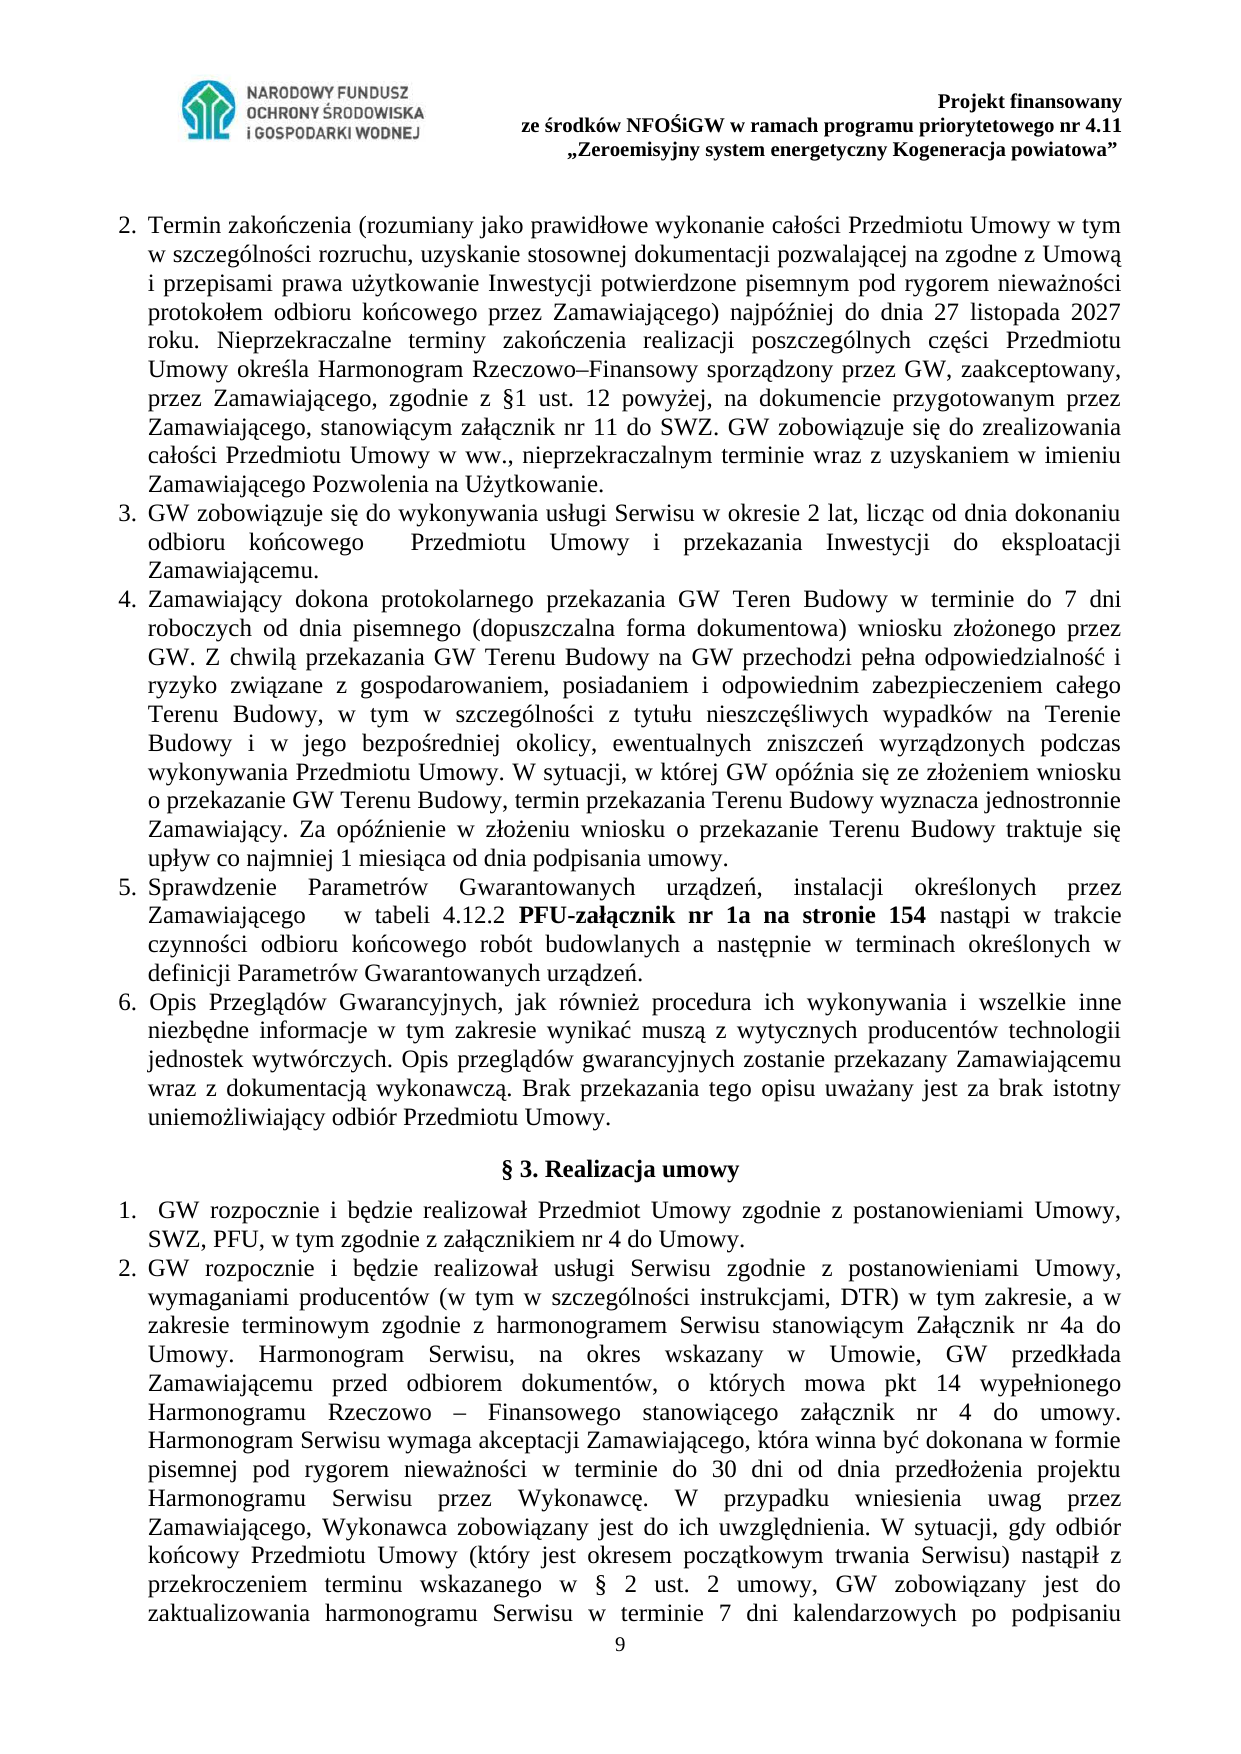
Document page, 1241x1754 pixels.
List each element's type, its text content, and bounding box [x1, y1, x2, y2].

text 5. Sprawdzenie Parametrów Gwarantowanych urządzeń, instalacji określonych przez Zamawiającego w tabeli 4.12.2 PFU-załącznik nr 1a na stronie 154 nastąpi w trakcie czynności odbioru końcowego robót budowlanych a następnie w terminach określonych w definicji Parametrów Gwarantowanych urządzeń. [118, 872, 1122, 987]
text 3. GW zobowiązuje się do wykonywania usługi Serwisu w okresie 2 lat, licząc od dnia dokonaniu odbioru końcowego Przedmiotu Umowy i przekazania Inwestycji do eksploatacji Zamawiającemu. [118, 498, 1122, 584]
text 1. GW rozpocznie i będzie realizował Przedmiot Umowy zgodnie z postanowieniami Umowy, SWZ, PFU, w tym zgodnie z załącznikiem nr 4 do Umowy. [118, 1196, 1122, 1253]
text 4. Zamawiający dokona protokolarnego przekazania GW Teren Budowy w terminie do 7 dni roboczych od dnia pisemnego (dopuszczalna forma dokumentowa) wniosku złożonego przez GW. Z chwilą przekazania GW Terenu Budowy na GW przechodzi pełna odpowiedzialność i ryzyko związane z gospodarowaniem, posiadaniem i odpowiednim zabezpieczeniem całego Terenu Budowy, w tym w szczególności z tytułu nieszczęśliwych wypadków na Terenie Budowy i w jego bezpośredniej okolicy, ewentualnych zniszczeń wyrządzonych podczas wykonywania Przedmiotu Umowy. W sytuacji, w której GW opóźnia się ze złożeniem wniosku o przekazanie GW Terenu Budowy, termin przekazania Terenu Budowy wyznacza jednostronnie Zamawiający. Za opóźnienie w złożeniu wniosku o przekazanie Terenu Budowy traktuje się upływ co najmniej 1 miesiąca od dnia podpisania umowy. [118, 584, 1122, 872]
text 6. Opis Przeglądów Gwarancyjnych, jak również procedura ich wykonywania i wszelkie inne niezbędne informacje w tym zakresie wynikać muszą z wytycznych producentów technologii jednostek wytwórczych. Opis przeglądów gwarancyjnych zostanie przekazany Zamawiającemu wraz z dokumentacją wykonawczą. Brak przekazania tego opisu uważany jest za brak istotny uniemożliwiający odbiór Przedmiotu Umowy. [118, 987, 1122, 1130]
text § 3. Realizacja umowy [118, 1154, 1122, 1183]
text 2. Termin zakończenia (rozumiany jako prawidłowe wykonanie całości Przedmiotu Umowy w tym w szczególności rozruchu, uzyskanie stosownej dokumentacji pozwalającej na zgodne z Umową i przepisami prawa użytkowanie Inwestycji potwierdzone pisemnym pod rygorem nieważności protokołem odbioru końcowego przez Zamawiającego) najpóźniej do dnia 27 listopada 2027 roku. Nieprzekraczalne terminy zakończenia realizacji poszczególnych części Przedmiotu Umowy określa Harmonogram Rzeczowo–Finansowy sporządzony przez GW, zaakceptowany, przez Zamawiającego, zgodnie z §1 ust. 12 powyżej, na dokumencie przygotowanym przez Zamawiającego, stanowiącym załącznik nr 11 do SWZ. GW zobowiązuje się do zrealizowania całości Przedmiotu Umowy w ww., nieprzekraczalnym terminie wraz z uzyskaniem w imieniu Zamawiającego Pozwolenia na Użytkowanie. [118, 210, 1122, 498]
picture [177, 47, 429, 174]
